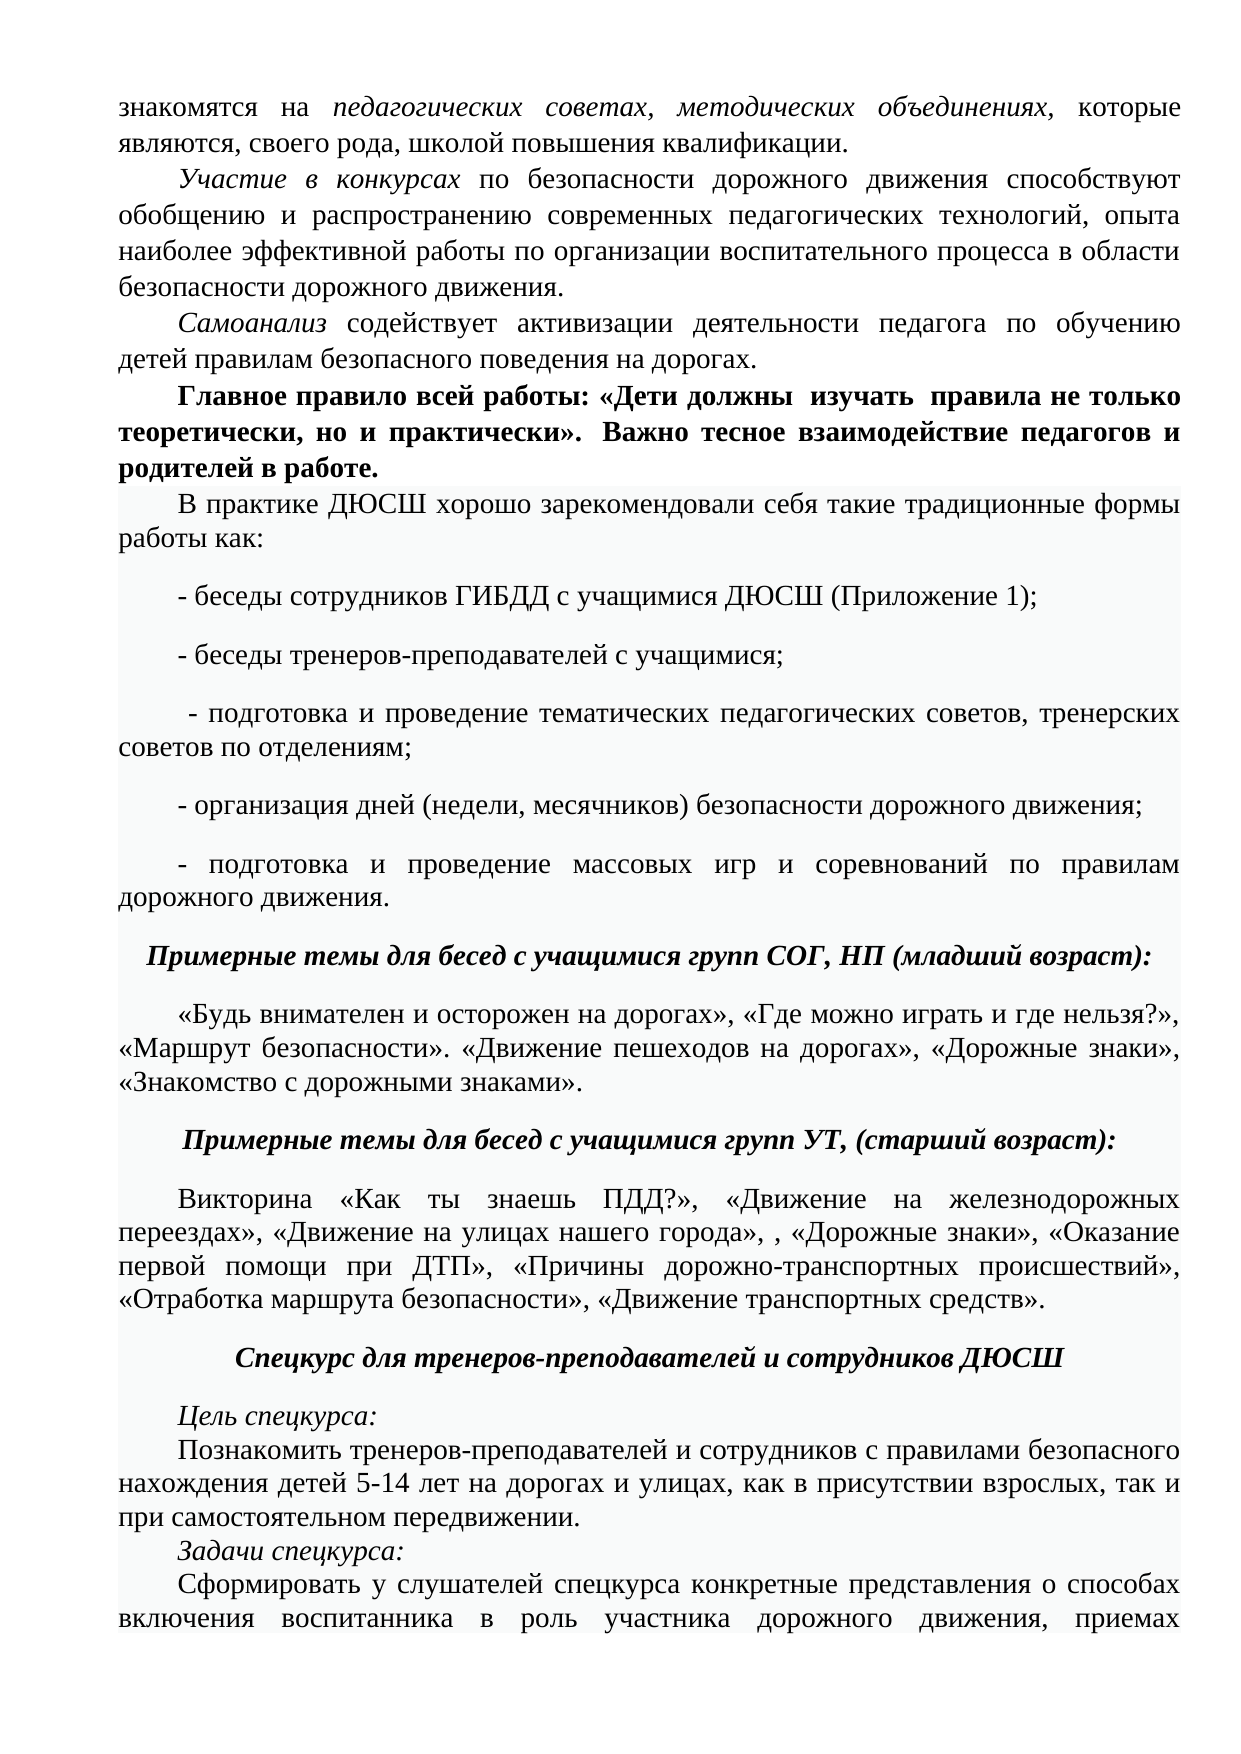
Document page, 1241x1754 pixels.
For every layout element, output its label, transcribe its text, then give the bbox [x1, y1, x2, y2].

text Примерные темы для бесед с учащимися групп УТ, (старший возраст): [118, 1122, 1181, 1156]
text Примерные темы для бесед с учащимися групп СОГ, НП (младший возраст): [118, 938, 1181, 972]
text «Будь внимателен и осторожен на дорогах», «Где можно играть и где нельзя?», «Маршрут безопасности». «Движение пешеходов на дорогах», «Дорожные знаки», «Знакомство с дорожными знаками». [118, 997, 1181, 1097]
text Викторина «Как ты знаешь ПДД?», «Движение на железнодорожных переездах», «Движение на улицах нашего города», , «Дорожные знаки», «Оказание первой помощи при ДТП», «Причины дорожно-транспортных происшествий», «Отработка маршрута безопасности», «Движение транспортных средств». [118, 1181, 1181, 1315]
text Спецкурс для тренеров-преподавателей и сотрудников ДЮСШ [118, 1340, 1181, 1373]
list Главное правило всей работы: «Дети должны изучать правила не только теоретически, но и практически». Важно тесное взаимодействие педагогов и родителей в работе. [118, 378, 1181, 484]
list Участие в конкурсах по безопасности дорожного движения способствуют обобщению и распространению современных педагогических технологий, опыта наиболее эффективной работы по организации воспитательного процесса в области безопасности дорожного движения. [118, 161, 1181, 303]
text В практике ДЮСШ хорошо зарекомендовали себя такие традиционные формы работы как: [118, 486, 1181, 553]
text - подготовка и проведение тематических педагогических советов, тренерских советов по отделениям; [118, 695, 1181, 762]
text - организация дней (недели, месячников) безопасности дорожного движения; [118, 787, 1181, 821]
text Познакомить тренеров-преподавателей и сотрудников с правилами безопасного нахождения детей 5-14 лет на дорогах и улицах, как в присутствии взрослых, так и при самостоятельном передвижении. [118, 1432, 1181, 1533]
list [118, 89, 1181, 158]
text Цель спецкурса: [118, 1398, 1181, 1432]
list Самоанализ содействует активизации деятельности педагога по обучению детей правилам безопасного поведения на дорогах. [118, 306, 1181, 375]
text - беседы сотрудников ГИБДД с учащимися ДЮСШ (Приложение 1); [118, 578, 1181, 612]
text Задачи спецкурса: [118, 1533, 1181, 1566]
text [118, 1566, 1181, 1633]
text - подготовка и проведение массовых игр и соревнований по правилам дорожного движения. [118, 846, 1181, 913]
text - беседы тренеров-преподавателей с учащимися; [118, 637, 1181, 670]
